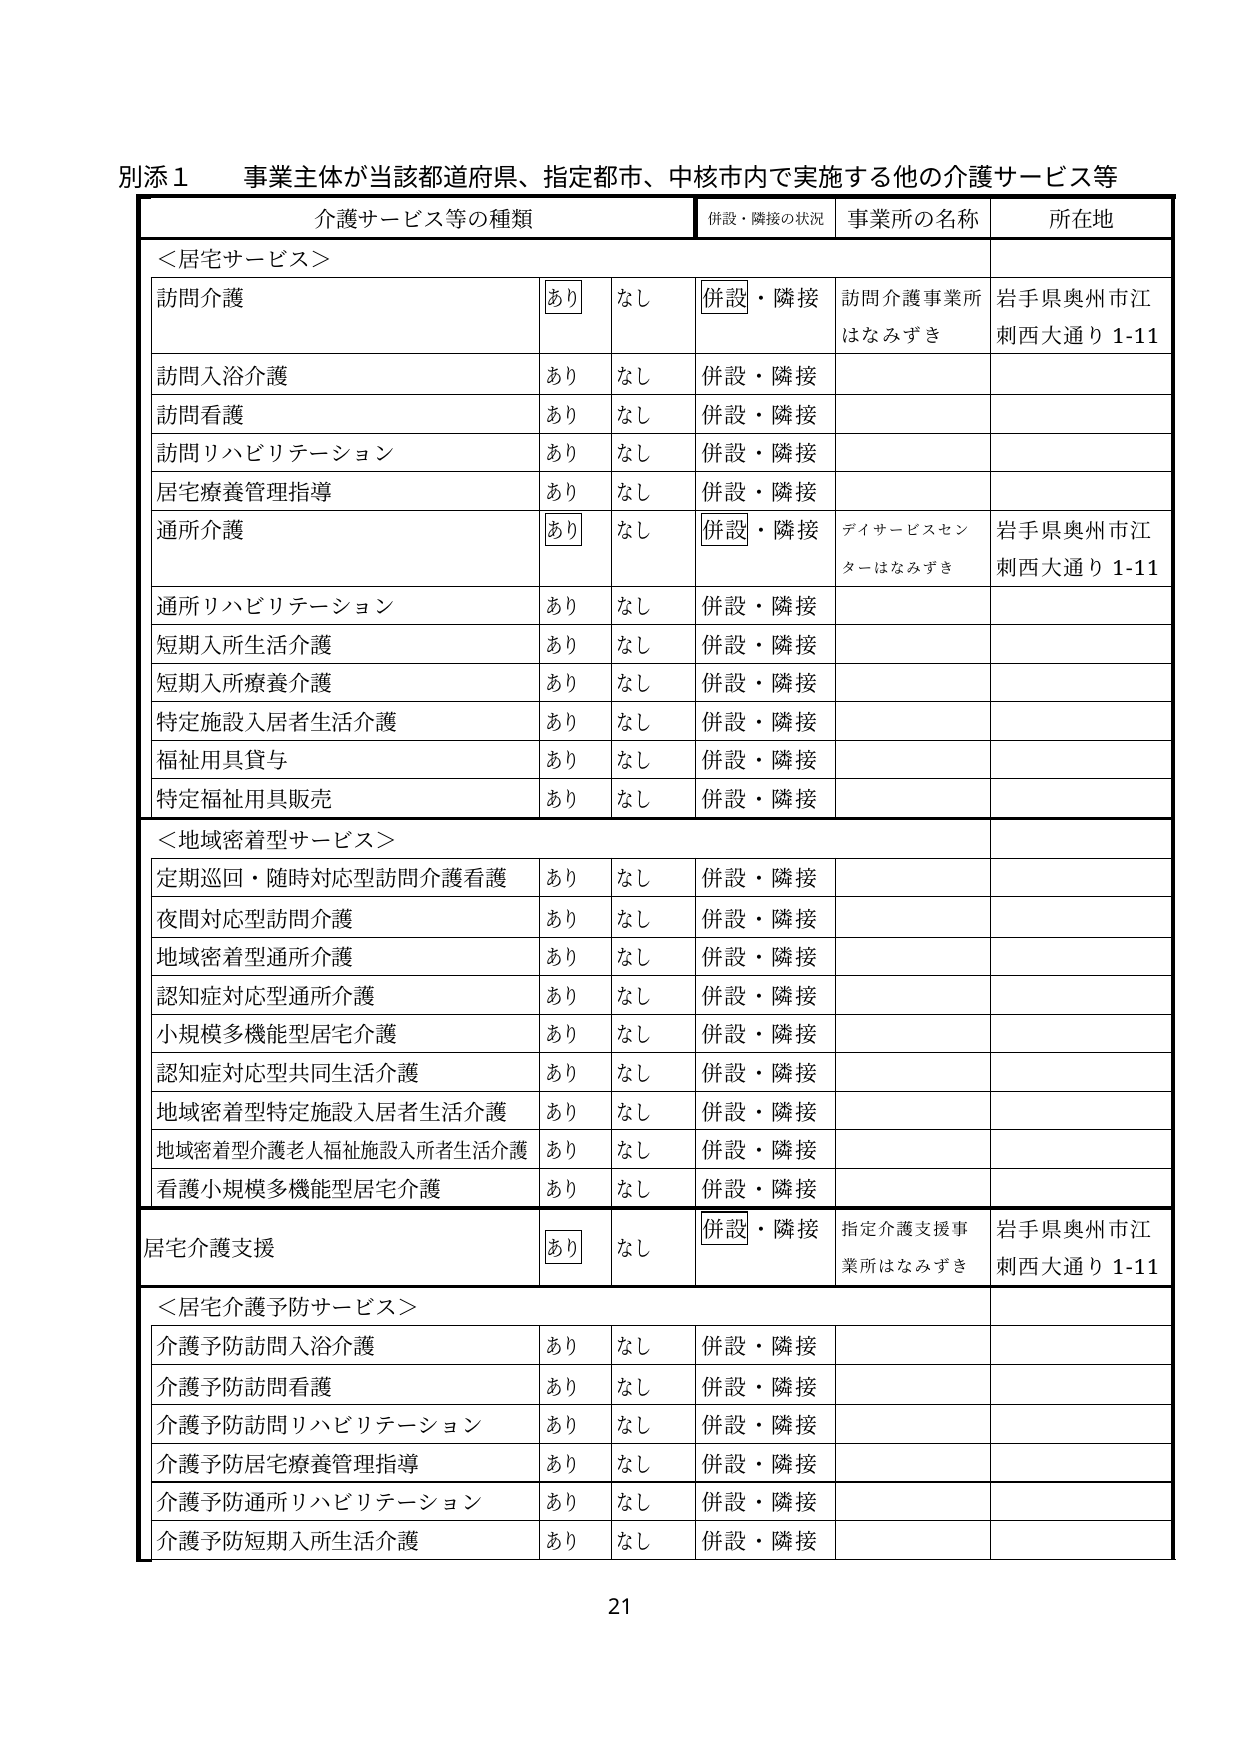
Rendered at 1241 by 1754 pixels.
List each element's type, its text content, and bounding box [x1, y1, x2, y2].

table_cell 併設・隣接 [696, 1130, 835, 1168]
table_cell なし [612, 741, 695, 778]
table_cell あり [540, 587, 611, 624]
table_cell なし [612, 278, 695, 353]
table_cell 介護予防訪問入浴介護 [152, 1326, 539, 1364]
table_cell なし [612, 1365, 695, 1404]
table_cell 小規模多機能型居宅介護 [152, 1015, 539, 1052]
table_cell [991, 664, 1171, 701]
table_cell [836, 897, 990, 937]
table_cell デイサービスセンターはなみずき [836, 511, 990, 586]
table_cell [836, 1444, 990, 1481]
table_cell 岩手県奥州市江刺西大通り1-11 [991, 1210, 1171, 1284]
table_cell 介護予防訪問看護 [152, 1365, 539, 1404]
table_cell あり [540, 1326, 611, 1364]
table_cell 認知症対応型共同生活介護 [152, 1053, 539, 1091]
table_cell [141, 820, 151, 857]
table_cell 併設・隣接 [696, 1326, 835, 1364]
table_cell [991, 779, 1171, 817]
table_cell 併設・隣接 [696, 395, 835, 432]
table_cell なし [612, 938, 695, 975]
table_cell [141, 240, 151, 277]
table_cell あり [540, 472, 611, 509]
table_cell [836, 779, 990, 817]
table_cell [991, 1092, 1171, 1129]
table_cell 地域密着型特定施設入居者生活介護 [152, 1092, 539, 1129]
table_cell [836, 1521, 990, 1558]
table_cell 併設・隣接 [696, 702, 835, 740]
table_cell あり [540, 1169, 611, 1206]
table_cell あり [540, 395, 611, 432]
table_cell あり [540, 1092, 611, 1129]
table_cell あり [540, 1365, 611, 1404]
table_cell あり [540, 976, 611, 1014]
table_cell 指定介護支援事業所はなみずき [836, 1210, 990, 1284]
table_cell 訪問介護 [152, 278, 539, 353]
table_cell あり [540, 779, 611, 817]
table_cell [991, 395, 1171, 432]
table_cell [836, 1169, 990, 1206]
table_cell 併設・隣接 [696, 472, 835, 509]
table_cell 地域密着型通所介護 [152, 938, 539, 975]
table_cell [836, 395, 990, 432]
table_cell 介護予防短期入所生活介護 [152, 1521, 539, 1558]
table_cell なし [612, 354, 695, 394]
table_cell 特定福祉用具販売 [152, 779, 539, 817]
table_cell あり [540, 938, 611, 975]
table_cell なし [612, 434, 695, 471]
table_cell 併設・隣接 [696, 1169, 835, 1206]
table_cell 併設・隣接 [696, 1210, 835, 1284]
table_cell [836, 472, 990, 509]
table_cell なし [612, 1444, 695, 1481]
table_cell [836, 1053, 990, 1091]
table_cell [991, 976, 1171, 1014]
table_cell [836, 625, 990, 663]
table_cell [991, 472, 1171, 509]
table_cell 併設・隣接 [696, 1521, 835, 1558]
table_cell 併設・隣接 [696, 278, 835, 353]
table_cell 併設・隣接 [696, 897, 835, 937]
table_cell [836, 1483, 990, 1520]
table_cell なし [612, 1053, 695, 1091]
table_cell 訪問入浴介護 [152, 354, 539, 394]
table_cell [991, 1326, 1171, 1364]
table_cell [991, 702, 1171, 740]
table_cell なし [612, 1169, 695, 1206]
table_cell 併設・隣接 [696, 779, 835, 817]
table_cell [836, 354, 990, 394]
table_cell [991, 820, 1171, 857]
table_cell なし [612, 1210, 695, 1284]
table_cell あり [540, 664, 611, 701]
table_cell 併設・隣接 [696, 1092, 835, 1129]
table_cell 併設・隣接 [696, 1405, 835, 1443]
table_cell [836, 976, 990, 1014]
table_cell なし [612, 1015, 695, 1052]
table_cell [991, 1130, 1171, 1168]
table_cell なし [612, 1326, 695, 1364]
table_cell [991, 1015, 1171, 1052]
table_cell あり [540, 1521, 611, 1558]
table_cell [991, 240, 1171, 277]
table_cell 併設・隣接 [696, 1053, 835, 1091]
table_cell 併設・隣接 [696, 511, 835, 586]
table_cell 併設・隣接 [696, 1365, 835, 1404]
table_cell 併設・隣接 [696, 354, 835, 394]
table_cell あり [540, 897, 611, 937]
table_cell 併設・隣接 [696, 1483, 835, 1520]
table_cell [991, 1053, 1171, 1091]
table_cell 介護予防訪問リハビリテーション [152, 1405, 539, 1443]
table_cell なし [612, 976, 695, 1014]
table_cell なし [612, 859, 695, 896]
table_cell 訪問介護事業所はなみずき [836, 278, 990, 353]
table_cell あり [540, 1130, 611, 1168]
table_cell 併設・隣接 [696, 976, 835, 1014]
table_cell 岩手県奥州市江刺西大通り1-11 [991, 511, 1171, 586]
table_cell 併設・隣接 [696, 1444, 835, 1481]
table_cell 訪問リハビリテーション [152, 434, 539, 471]
table_cell なし [612, 1405, 695, 1443]
table_cell [836, 741, 990, 778]
table_cell 岩手県奥州市江刺西大通り1-11 [991, 278, 1171, 353]
table_cell ＜居宅サービス＞ [151, 240, 990, 277]
table_cell [991, 1405, 1171, 1443]
table_cell [141, 1288, 151, 1325]
table_cell 地域密着型介護老人福祉施設入所者生活介護 [152, 1130, 539, 1168]
table_cell [836, 1015, 990, 1052]
table_cell なし [612, 395, 695, 432]
table_cell あり [540, 1053, 611, 1091]
table_cell [141, 858, 151, 1206]
table_cell なし [612, 897, 695, 937]
table_cell 特定施設入居者生活介護 [152, 702, 539, 740]
table_cell [836, 1365, 990, 1404]
table_cell [836, 859, 990, 896]
table_cell 併設・隣接 [696, 434, 835, 471]
table_cell あり [540, 859, 611, 896]
table_cell 短期入所生活介護 [152, 625, 539, 663]
table_cell [991, 354, 1171, 394]
table_cell [991, 1169, 1171, 1206]
table_cell [836, 1130, 990, 1168]
table_cell なし [612, 1521, 695, 1558]
table_cell [141, 1325, 151, 1558]
table_cell なし [612, 1092, 695, 1129]
table_cell 介護予防通所リハビリテーション [152, 1483, 539, 1520]
table_cell あり [540, 1405, 611, 1443]
table_cell あり [540, 625, 611, 663]
table_cell なし [612, 779, 695, 817]
table_cell 居宅療養管理指導 [152, 472, 539, 509]
table_cell [991, 1483, 1171, 1520]
text 別添１ 事業主体が当該都道府県、指定都市、中核市内で実施する他の介護サービス等 [118, 157, 1122, 194]
table_cell 定期巡回・随時対応型訪問介護看護 [152, 859, 539, 896]
table_cell なし [612, 1130, 695, 1168]
table_cell 併設・隣接 [696, 625, 835, 663]
table_cell 併設・隣接 [696, 587, 835, 624]
table_cell 介護予防居宅療養管理指導 [152, 1444, 539, 1481]
table_header 事業所の名称 [836, 199, 990, 237]
table_cell 併設・隣接 [696, 859, 835, 896]
table_cell 認知症対応型通所介護 [152, 976, 539, 1014]
table_cell ＜地域密着型サービス＞ [151, 820, 990, 857]
table_cell 看護小規模多機能型居宅介護 [152, 1169, 539, 1206]
table_cell 福祉用具貸与 [152, 741, 539, 778]
table_cell [836, 938, 990, 975]
table_cell 併設・隣接 [696, 741, 835, 778]
table_cell [991, 741, 1171, 778]
table_cell 短期入所療養介護 [152, 664, 539, 701]
table_cell [991, 434, 1171, 471]
table_cell 通所介護 [152, 511, 539, 586]
table_cell [991, 1521, 1171, 1558]
table_cell [991, 897, 1171, 937]
table_cell [991, 859, 1171, 896]
table_cell 併設・隣接 [696, 1015, 835, 1052]
table_cell 併設・隣接 [696, 664, 835, 701]
table_header 併設・隣接の状況 [698, 199, 835, 237]
table_cell [991, 1288, 1171, 1325]
table_cell あり [540, 511, 611, 586]
table_cell [836, 1405, 990, 1443]
table_cell [836, 1326, 990, 1364]
table_header [141, 199, 151, 237]
table_cell なし [612, 625, 695, 663]
table_cell あり [540, 434, 611, 471]
table_cell [991, 1365, 1171, 1404]
table_cell [991, 1444, 1171, 1481]
table_cell あり [540, 741, 611, 778]
table_cell あり [540, 1210, 611, 1284]
table_cell 居宅介護支援 [141, 1210, 539, 1284]
table_cell [836, 664, 990, 701]
table_cell なし [612, 472, 695, 509]
table_cell 夜間対応型訪問介護 [152, 897, 539, 937]
table_cell 訪問看護 [152, 395, 539, 432]
table_cell [836, 434, 990, 471]
table_cell なし [612, 1483, 695, 1520]
table_cell なし [612, 511, 695, 586]
table_cell なし [612, 702, 695, 740]
table_cell なし [612, 587, 695, 624]
table_cell あり [540, 1483, 611, 1520]
table_cell 併設・隣接 [696, 938, 835, 975]
table_cell あり [540, 278, 611, 353]
table_cell [836, 1092, 990, 1129]
table_header 介護サービス等の種類 [151, 198, 693, 237]
table_cell ＜居宅介護予防サービス＞ [151, 1288, 990, 1325]
table_cell [991, 938, 1171, 975]
table_cell [141, 277, 151, 817]
table_cell [836, 702, 990, 740]
table_cell なし [612, 664, 695, 701]
table_cell [836, 587, 990, 624]
table_cell あり [540, 354, 611, 394]
table_cell [991, 587, 1171, 624]
table_cell [991, 625, 1171, 663]
table_cell あり [540, 1444, 611, 1481]
table_header 所在地 [991, 199, 1171, 237]
table_cell 通所リハビリテーション [152, 587, 539, 624]
table_cell あり [540, 1015, 611, 1052]
table_cell あり [540, 702, 611, 740]
